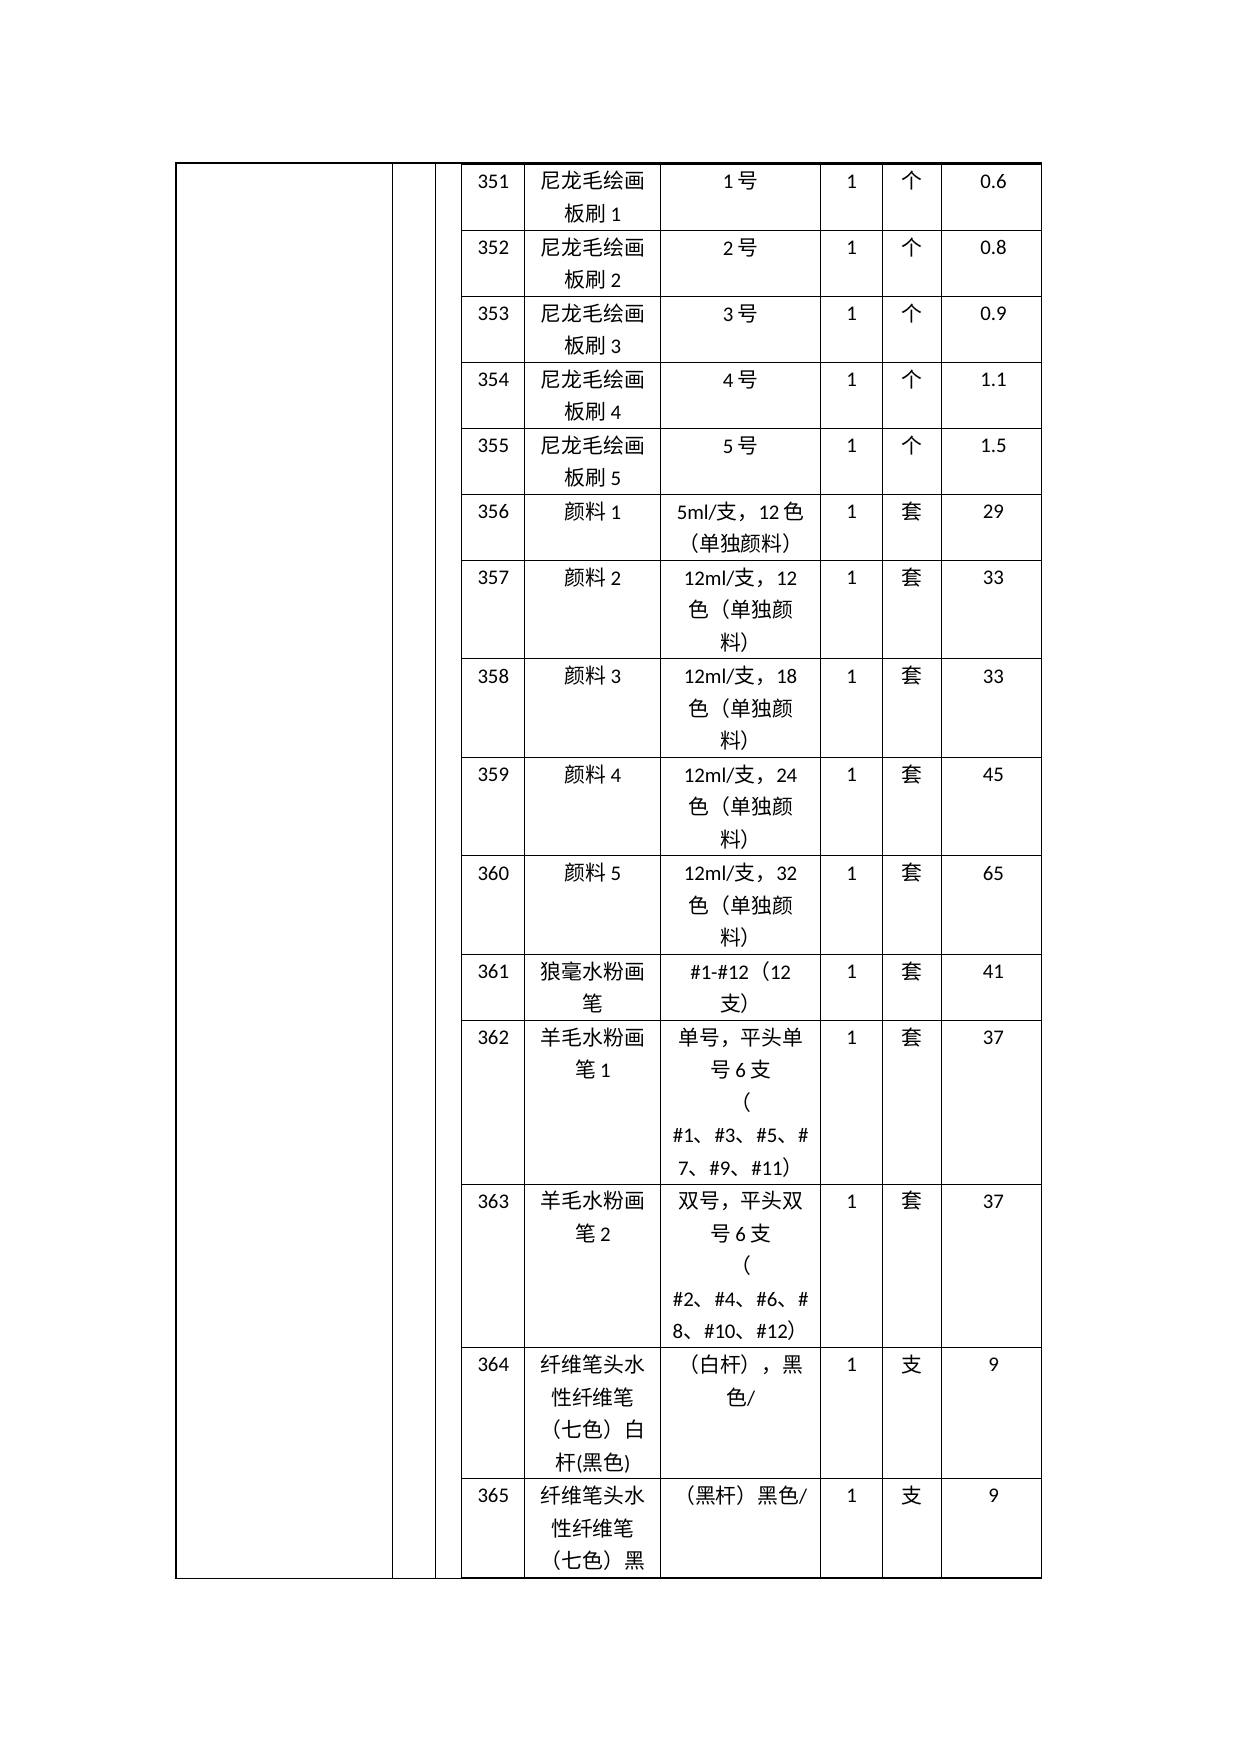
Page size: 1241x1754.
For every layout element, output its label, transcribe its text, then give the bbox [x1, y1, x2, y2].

table_cell 1.项目采购清单及要求 备注： 在合同执行过程中，对于采购人需购买上表未尽清单产品，以中标供应商批发价为基准，按中标的下浮率计算，产品结算价格不得高于市场价。（投标文件中提供承诺书）。 [525, 659, 660, 757]
table_cell 1.项目采购清单及要求 备注： 在合同执行过程中，对于采购人需购买上表未尽清单产品，以中标供应商批发价为基准，按中标的下浮率计算，产品结算价格不得高于市场价。（投标文件中提供承诺书）。 [525, 1021, 660, 1184]
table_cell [883, 165, 941, 230]
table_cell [821, 165, 882, 230]
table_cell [661, 165, 820, 230]
table_cell [177, 164, 392, 1578]
table_cell 1.项目采购清单及要求 备注： 在合同执行过程中，对于采购人需购买上表未尽清单产品，以中标供应商批发价为基准，按中标的下浮率计算，产品结算价格不得高于市场价。（投标文件中提供承诺书）。 [942, 1021, 1041, 1184]
table_cell 1.项目采购清单及要求 备注： 在合同执行过程中，对于采购人需购买上表未尽清单产品，以中标供应商批发价为基准，按中标的下浮率计算，产品结算价格不得高于市场价。（投标文件中提供承诺书）。 [661, 1185, 820, 1347]
table_cell 1.项目采购清单及要求 备注： 在合同执行过程中，对于采购人需购买上表未尽清单产品，以中标供应商批发价为基准，按中标的下浮率计算，产品结算价格不得高于市场价。（投标文件中提供承诺书）。 [661, 856, 820, 954]
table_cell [462, 165, 524, 230]
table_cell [942, 165, 1041, 230]
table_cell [821, 1479, 882, 1577]
table_cell 1 [393, 164, 435, 1578]
table_cell 1.项目采购清单及要求 备注： 在合同执行过程中，对于采购人需购买上表未尽清单产品，以中标供应商批发价为基准，按中标的下浮率计算，产品结算价格不得高于市场价。（投标文件中提供承诺书）。 [661, 1348, 820, 1478]
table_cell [883, 1479, 941, 1577]
table_cell 1.项目采购清单及要求 备注： 在合同执行过程中，对于采购人需购买上表未尽清单产品，以中标供应商批发价为基准，按中标的下浮率计算，产品结算价格不得高于市场价。（投标文件中提供承诺书）。 [525, 758, 660, 855]
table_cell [525, 165, 660, 230]
table_cell 1.项目采购清单及要求 备注： 在合同执行过程中，对于采购人需购买上表未尽清单产品，以中标供应商批发价为基准，按中标的下浮率计算，产品结算价格不得高于市场价。（投标文件中提供承诺书）。 [661, 659, 820, 757]
table_cell 1.项目采购清单及要求 备注： 在合同执行过程中，对于采购人需购买上表未尽清单产品，以中标供应商批发价为基准，按中标的下浮率计算，产品结算价格不得高于市场价。（投标文件中提供承诺书）。 [525, 1185, 660, 1347]
table_cell 1.项目采购清单及要求 备注： 在合同执行过程中，对于采购人需购买上表未尽清单产品，以中标供应商批发价为基准，按中标的下浮率计算，产品结算价格不得高于市场价。（投标文件中提供承诺书）。 [661, 1021, 820, 1184]
table_cell 1.项目采购清单及要求 备注： 在合同执行过程中，对于采购人需购买上表未尽清单产品，以中标供应商批发价为基准，按中标的下浮率计算，产品结算价格不得高于市场价。（投标文件中提供承诺书）。 [661, 758, 820, 855]
table_cell 1.项目采购清单及要求 备注： 在合同执行过程中，对于采购人需购买上表未尽清单产品，以中标供应商批发价为基准，按中标的下浮率计算，产品结算价格不得高于市场价。（投标文件中提供承诺书）。 [942, 1185, 1041, 1347]
table_cell 1.项目采购清单及要求 备注： 在合同执行过程中，对于采购人需购买上表未尽清单产品，以中标供应商批发价为基准，按中标的下浮率计算，产品结算价格不得高于市场价。（投标文件中提供承诺书）。 [661, 561, 820, 658]
table_cell 1.项目采购清单及要求 备注： 在合同执行过程中，对于采购人需购买上表未尽清单产品，以中标供应商批发价为基准，按中标的下浮率计算，产品结算价格不得高于市场价。（投标文件中提供承诺书）。 [942, 1348, 1041, 1478]
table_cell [436, 164, 461, 1578]
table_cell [462, 1479, 524, 1577]
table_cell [661, 1479, 820, 1577]
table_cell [942, 1479, 1041, 1577]
table_cell 1.项目采购清单及要求 备注： 在合同执行过程中，对于采购人需购买上表未尽清单产品，以中标供应商批发价为基准，按中标的下浮率计算，产品结算价格不得高于市场价。（投标文件中提供承诺书）。 [525, 856, 660, 954]
table_cell 1.项目采购清单及要求 备注： 在合同执行过程中，对于采购人需购买上表未尽清单产品，以中标供应商批发价为基准，按中标的下浮率计算，产品结算价格不得高于市场价。（投标文件中提供承诺书）。 [525, 561, 660, 658]
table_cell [525, 1479, 660, 1577]
table_cell 1.项目采购清单及要求 备注： 在合同执行过程中，对于采购人需购买上表未尽清单产品，以中标供应商批发价为基准，按中标的下浮率计算，产品结算价格不得高于市场价。（投标文件中提供承诺书）。 [525, 1348, 660, 1478]
